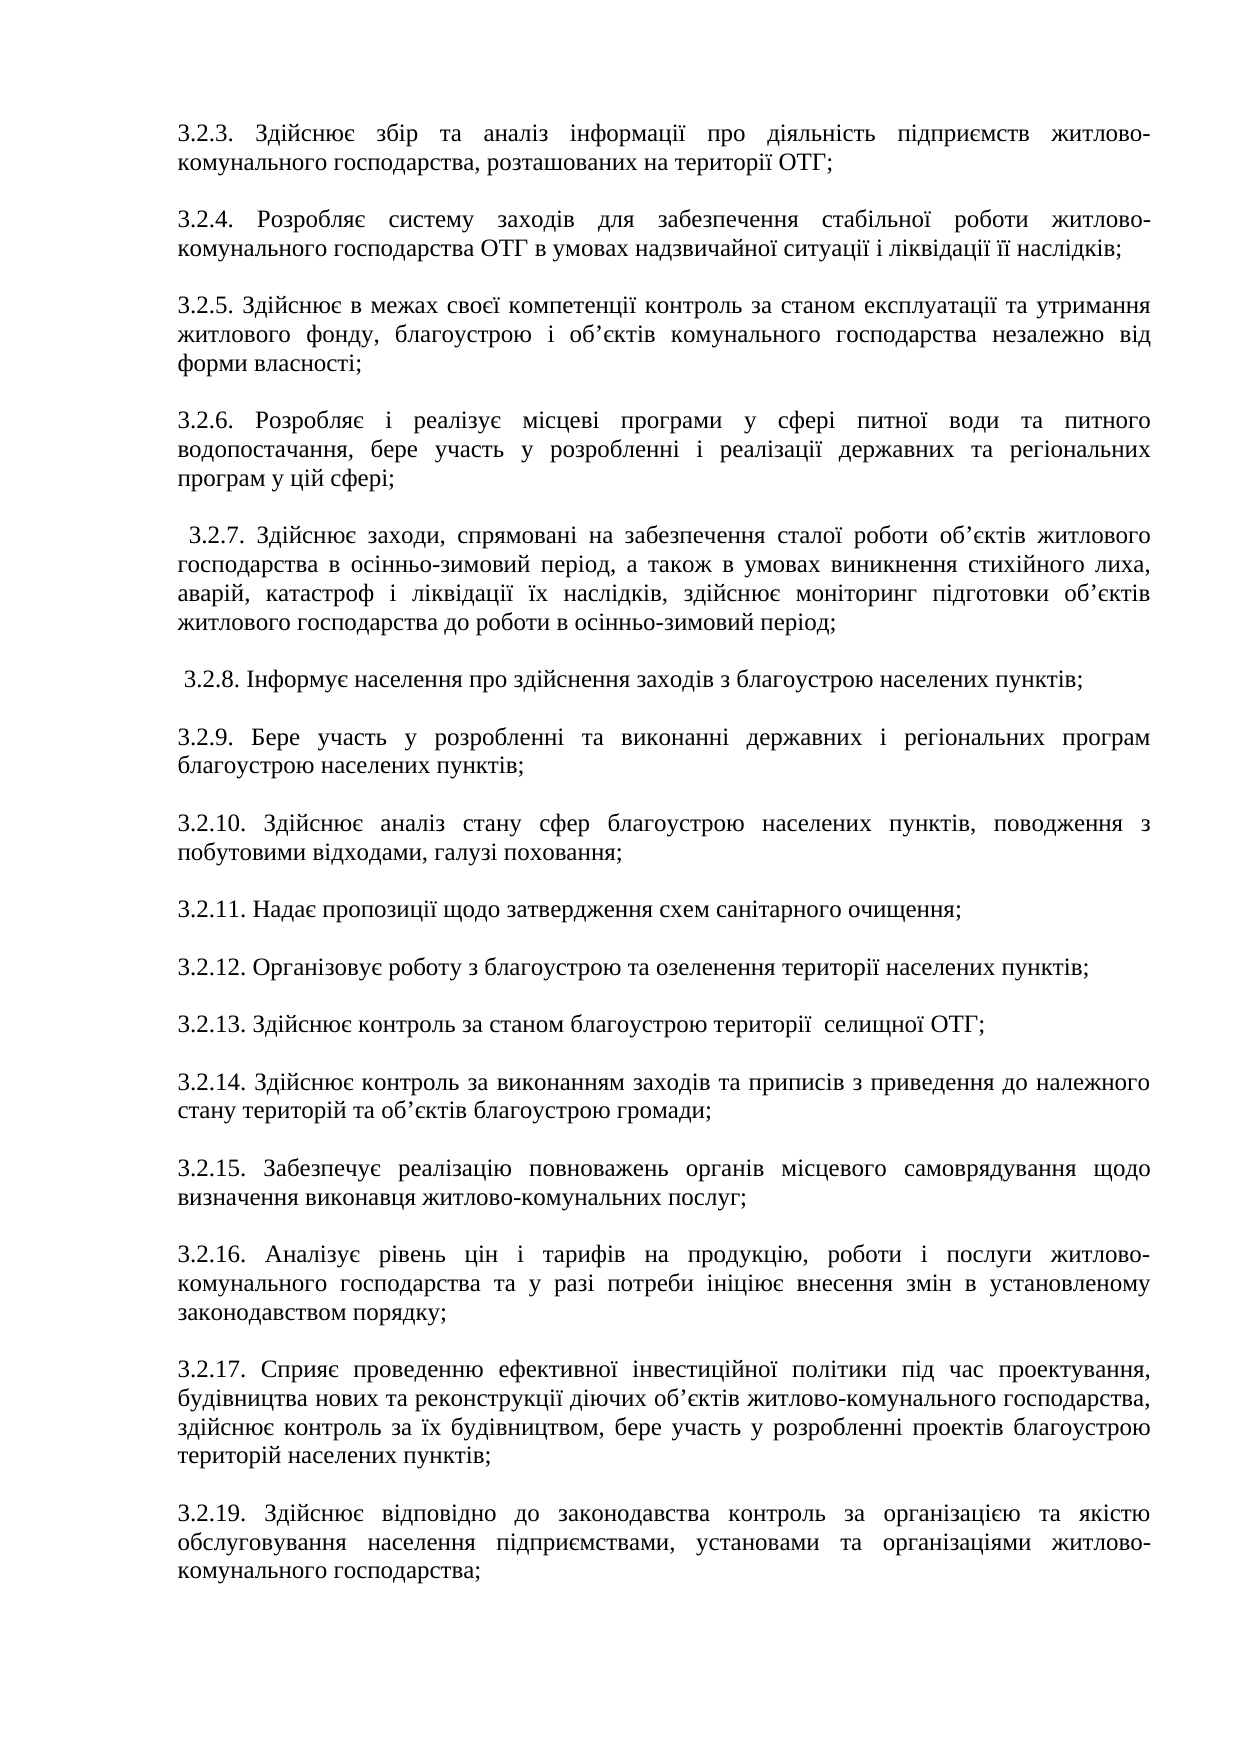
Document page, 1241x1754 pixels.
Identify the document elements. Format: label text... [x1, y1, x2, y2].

text 3.2.11. Надає пропозиції щодо затвердження схем санітарного очищення; [177, 894, 1152, 923]
text 3.2.17. Сприяє проведенню ефективної інвестиційної політики під час проектування, будівництва нових та реконструкції діючих об’єктів житлово-комунального господарства, здійснює контроль за їх будівництвом, бере участь у розробленні проектів благоустрою територій населених пунктів; [177, 1354, 1152, 1469]
text 3.2.3. Здійснює збір та аналіз інформації про діяльність підприємств житлово-комунального господарства, розташованих на території ОТГ; [177, 118, 1152, 176]
text 3.2.12. Організовує роботу з благоустрою та озеленення території населених пунктів; [177, 952, 1152, 981]
text 3.2.4. Розробляє систему заходів для забезпечення стабільної роботи житлово-комунального господарства ОТГ в умовах надзвичайної ситуації і ліквідації її наслідків; [177, 204, 1152, 262]
text 3.2.19. Здійснює відповідно до законодавства контроль за організацією та якістю обслуговування населення підприємствами, установами та організаціями житлово-комунального господарства; [177, 1498, 1152, 1584]
text 3.2.16. Аналізує рівень цін і тарифів на продукцію, роботи і послуги житлово-комунального господарства та у разі потреби ініціює внесення змін в установленому законодавством порядку; [177, 1239, 1152, 1326]
text 3.2.10. Здійснює аналіз стану сфер благоустрою населених пунктів, поводження з побутовими відходами, галузі поховання; [177, 808, 1152, 866]
text 3.2.5. Здійснює в межах своєї компетенції контроль за станом експлуатації та утримання житлового фонду, благоустрою і об’єктів комунального господарства незалежно від форми власності; [177, 291, 1152, 377]
text 3.2.9. Бере участь у розробленні та виконанні державних і регіональних програм благоустрою населених пунктів; [177, 722, 1152, 779]
text 3.2.6. Розробляє і реалізує місцеві програми у сфері питної води та питного водопостачання, бере участь у розробленні і реалізації державних та регіональних програм у цій сфері; [177, 406, 1152, 492]
text 3.2.14. Здійснює контроль за виконанням заходів та приписів з приведення до належного стану територій та об’єктів благоустрою громади; [177, 1067, 1152, 1124]
text 3.2.7. Здійснює заходи, спрямовані на забезпечення сталої роботи об’єктів житлового господарства в осінньо-зимовий період, а також в умовах виникнення стихійного лиха, аварій, катастроф і ліквідації їх наслідків, здійснює моніторинг підготовки об’єктів житлового господарства до роботи в осінньо-зимовий період; [177, 521, 1152, 636]
text 3.2.8. Інформує населення про здійснення заходів з благоустрою населених пунктів; [177, 664, 1152, 693]
text 3.2.15. Забезпечує реалізацію повноважень органів місцевого самоврядування щодо визначення виконавця житлово-комунальних послуг; [177, 1153, 1152, 1211]
text 3.2.13. Здійснює контроль за станом благоустрою території селищної ОТГ; [177, 1009, 1152, 1038]
